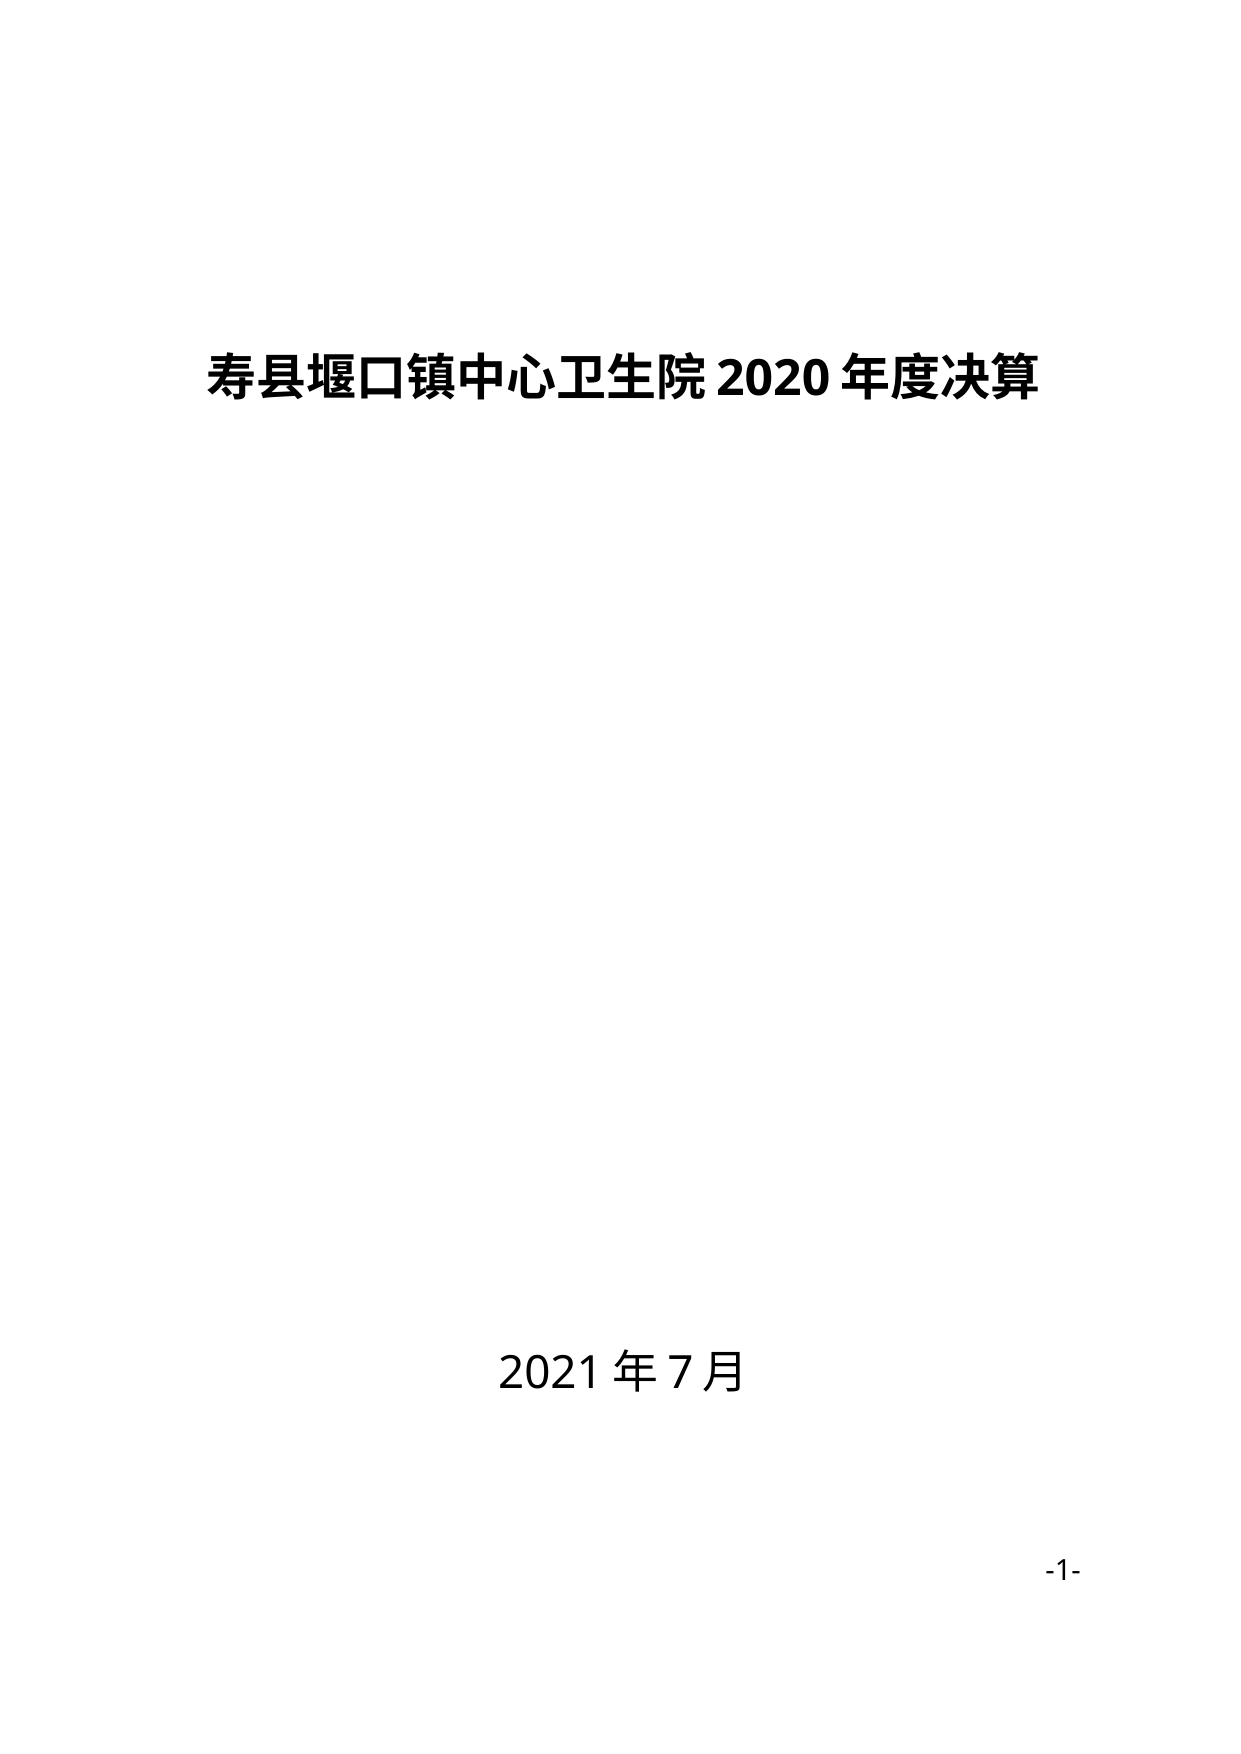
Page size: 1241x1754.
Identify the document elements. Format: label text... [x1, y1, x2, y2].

text 2021年7月 [167, 1335, 1079, 1402]
text 寿县堰口镇中心卫生院2020年度决算 [167, 337, 1079, 409]
